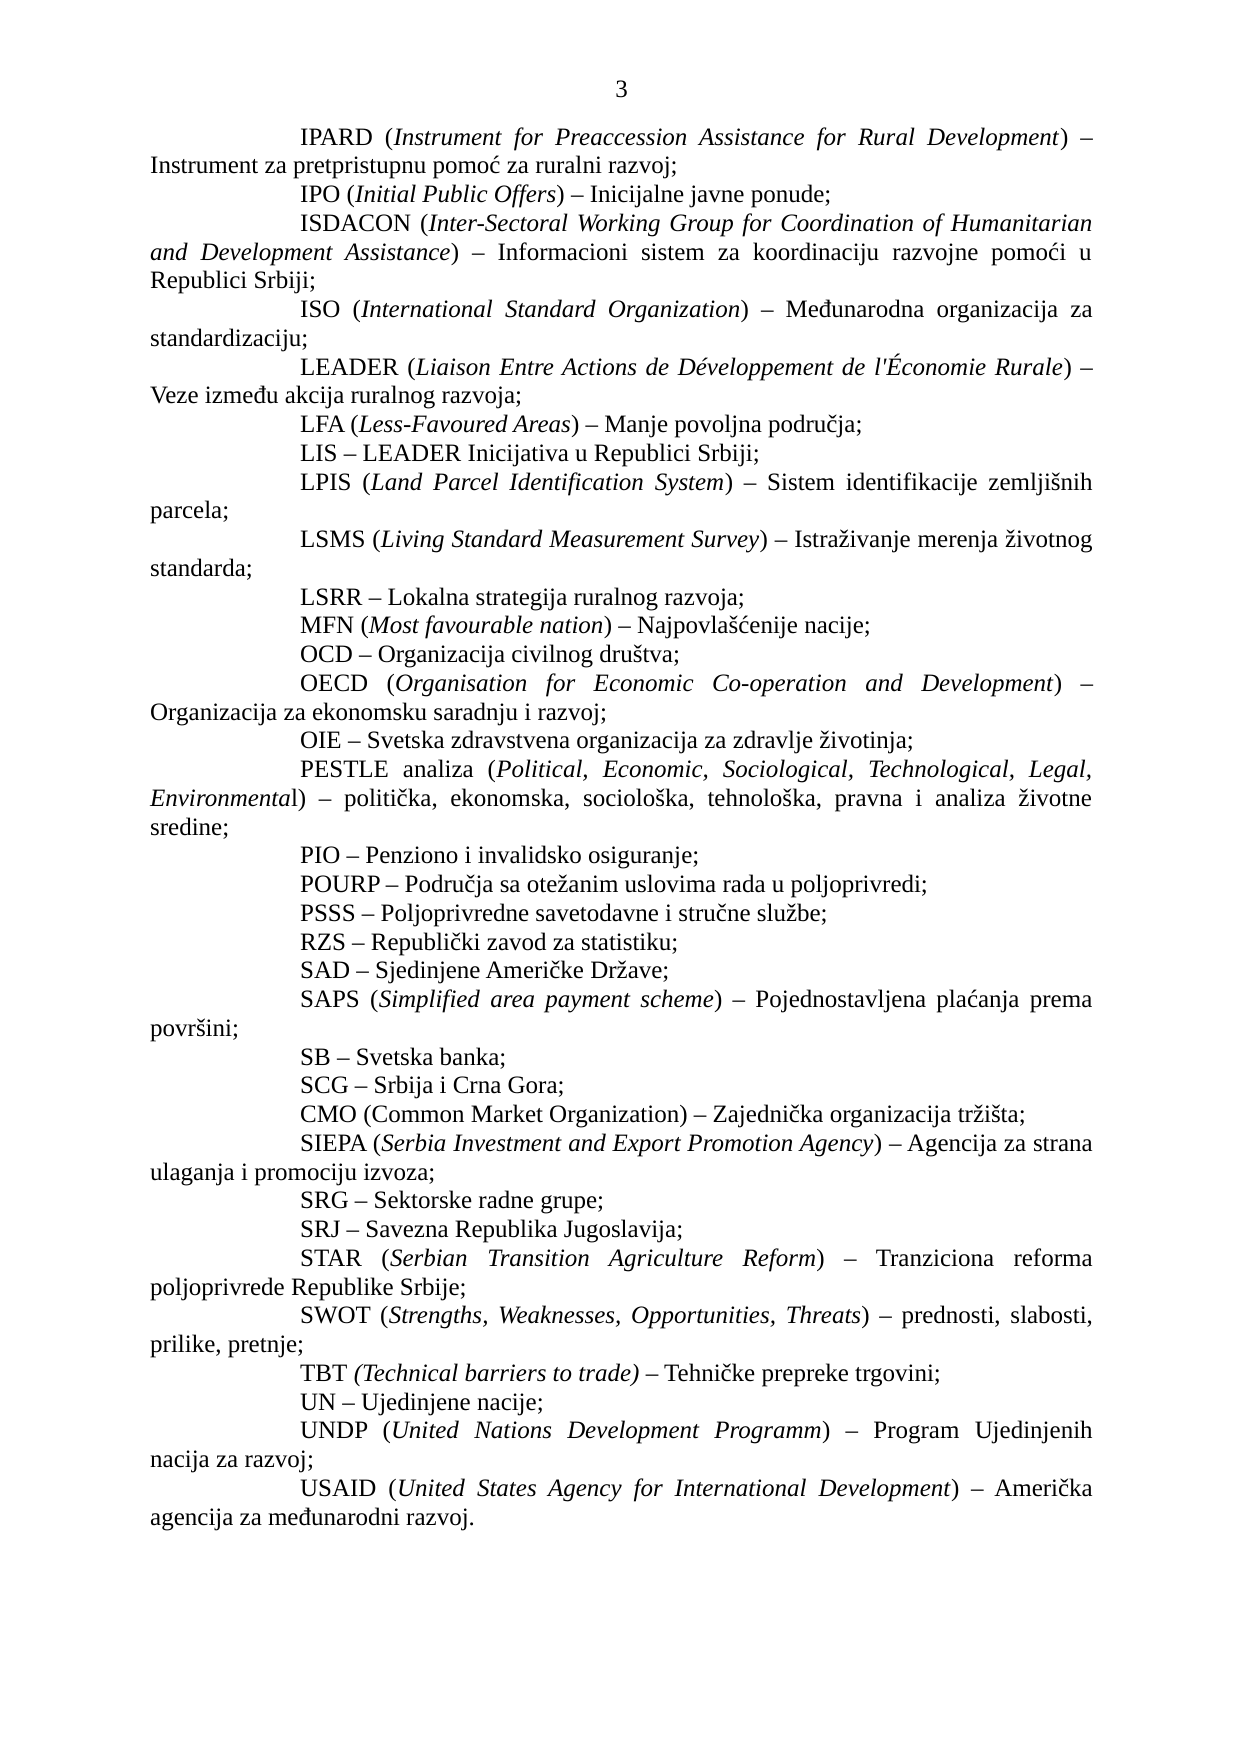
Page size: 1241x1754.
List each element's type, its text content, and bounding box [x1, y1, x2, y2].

text SB – Svetska banka; [225, 1042, 1093, 1071]
text SAD – Sjedinjene Američke Države; [225, 956, 1093, 984]
text SIEPA (Serbia Investment and Export Promotion Agency) – Agencija za strana ulaganja i promociju izvoza; [150, 1128, 1093, 1186]
text PSSS – Poljoprivredne savetodavne i stručne službe; [225, 898, 1093, 927]
text LPIS (Land Parcel Identification System) – Sistem identifikacije zemljišnih parcela; [150, 467, 1093, 524]
text UN – Ujedinjene nacije; [225, 1387, 1093, 1416]
text LSRR – Lokalna strategija ruralnog razvoja; [225, 582, 1093, 611]
text POURP – Područja sa otežanim uslovima rada u poljoprivredi; [225, 869, 1093, 898]
text TBT (Technical barriers to trade) – Tehničke prepreke trgovini; [225, 1358, 1093, 1387]
text UNDP (United Nations Development Programm) – Program Ujedinjenih nacija za razvoj; [150, 1416, 1093, 1473]
text SCG – Srbija i Crna Gora; [225, 1071, 1093, 1099]
text CMO (Common Market Organization) – Zajednička organizacija tržišta; [225, 1099, 1093, 1128]
text PESTLE analiza (Political, Economic, Sociological, Technological, Legal, Environmental) – politička, ekonomska, sociološka, tehnološka, pravna i analiza životne sredine; [150, 754, 1093, 841]
text USAID (United States Agency for International Development) – Američka agencija za međunarodni razvoj. [150, 1473, 1093, 1531]
text STAR (Serbian Transition Agriculture Reform) – Tranziciona reforma poljoprivrede Republike Srbije; [150, 1243, 1093, 1301]
text SRG – Sektorske radne grupe; [225, 1186, 1093, 1214]
text PIO – Penziono i invalidsko osiguranje; [225, 841, 1093, 869]
text SRJ – Savezna Republika Jugoslavija; [225, 1214, 1093, 1243]
text MFN (Most favourable nation) – Najpovlašćenije nacije; [225, 611, 1093, 639]
text OCD – Organizacija civilnog društva; [225, 639, 1093, 668]
text LSMS (Living Standard Measurement Survey) – Istraživanje merenja životnog standarda; [150, 524, 1093, 582]
text LEADER (Liaison Entre Actions de Développement de l'Économie Rurale) – Veze između akcija ruralnog razvoja; [150, 352, 1093, 409]
text SWOT (Strengths, Weaknesses, Opportunities, Threats) – prednosti, slabosti, prilike, pretnje; [150, 1301, 1093, 1358]
text IPO (Initial Public Offers) – Inicijalne javne ponude; [225, 179, 1093, 208]
text LIS – LEADER Inicijativa u Republici Srbiji; [225, 438, 1093, 467]
text ISDACON (Inter-Sectoral Working Group for Coordination of Humanitarian and Development Assistance) – Informacioni sistem za koordinaciju razvojne pomoći u Republici Srbiji; [150, 208, 1093, 294]
text RZS – Republički zavod za statistiku; [225, 927, 1093, 956]
text OIE – Svetska zdravstvena organizacija za zdravlje životinja; [225, 726, 1093, 754]
text OECD (Organisation for Economic Co-operation and Development) – Organizacija za ekonomsku saradnju i razvoj; [150, 668, 1093, 726]
text ISO (International Standard Organization) – Međunarodna organizacija za standardizaciju; [150, 294, 1093, 352]
text IPARD (Instrument for Preaccession Assistance for Rural Development) – Instrument za pretpristupnu pomoć za ruralni razvoj; [150, 122, 1093, 179]
text LFA (Less-Favoured Areas) – Manje povoljna područja; [225, 409, 1093, 438]
text SAPS (Simplified area payment scheme) – Pojednostavljena plaćanja prema površini; [150, 984, 1093, 1042]
